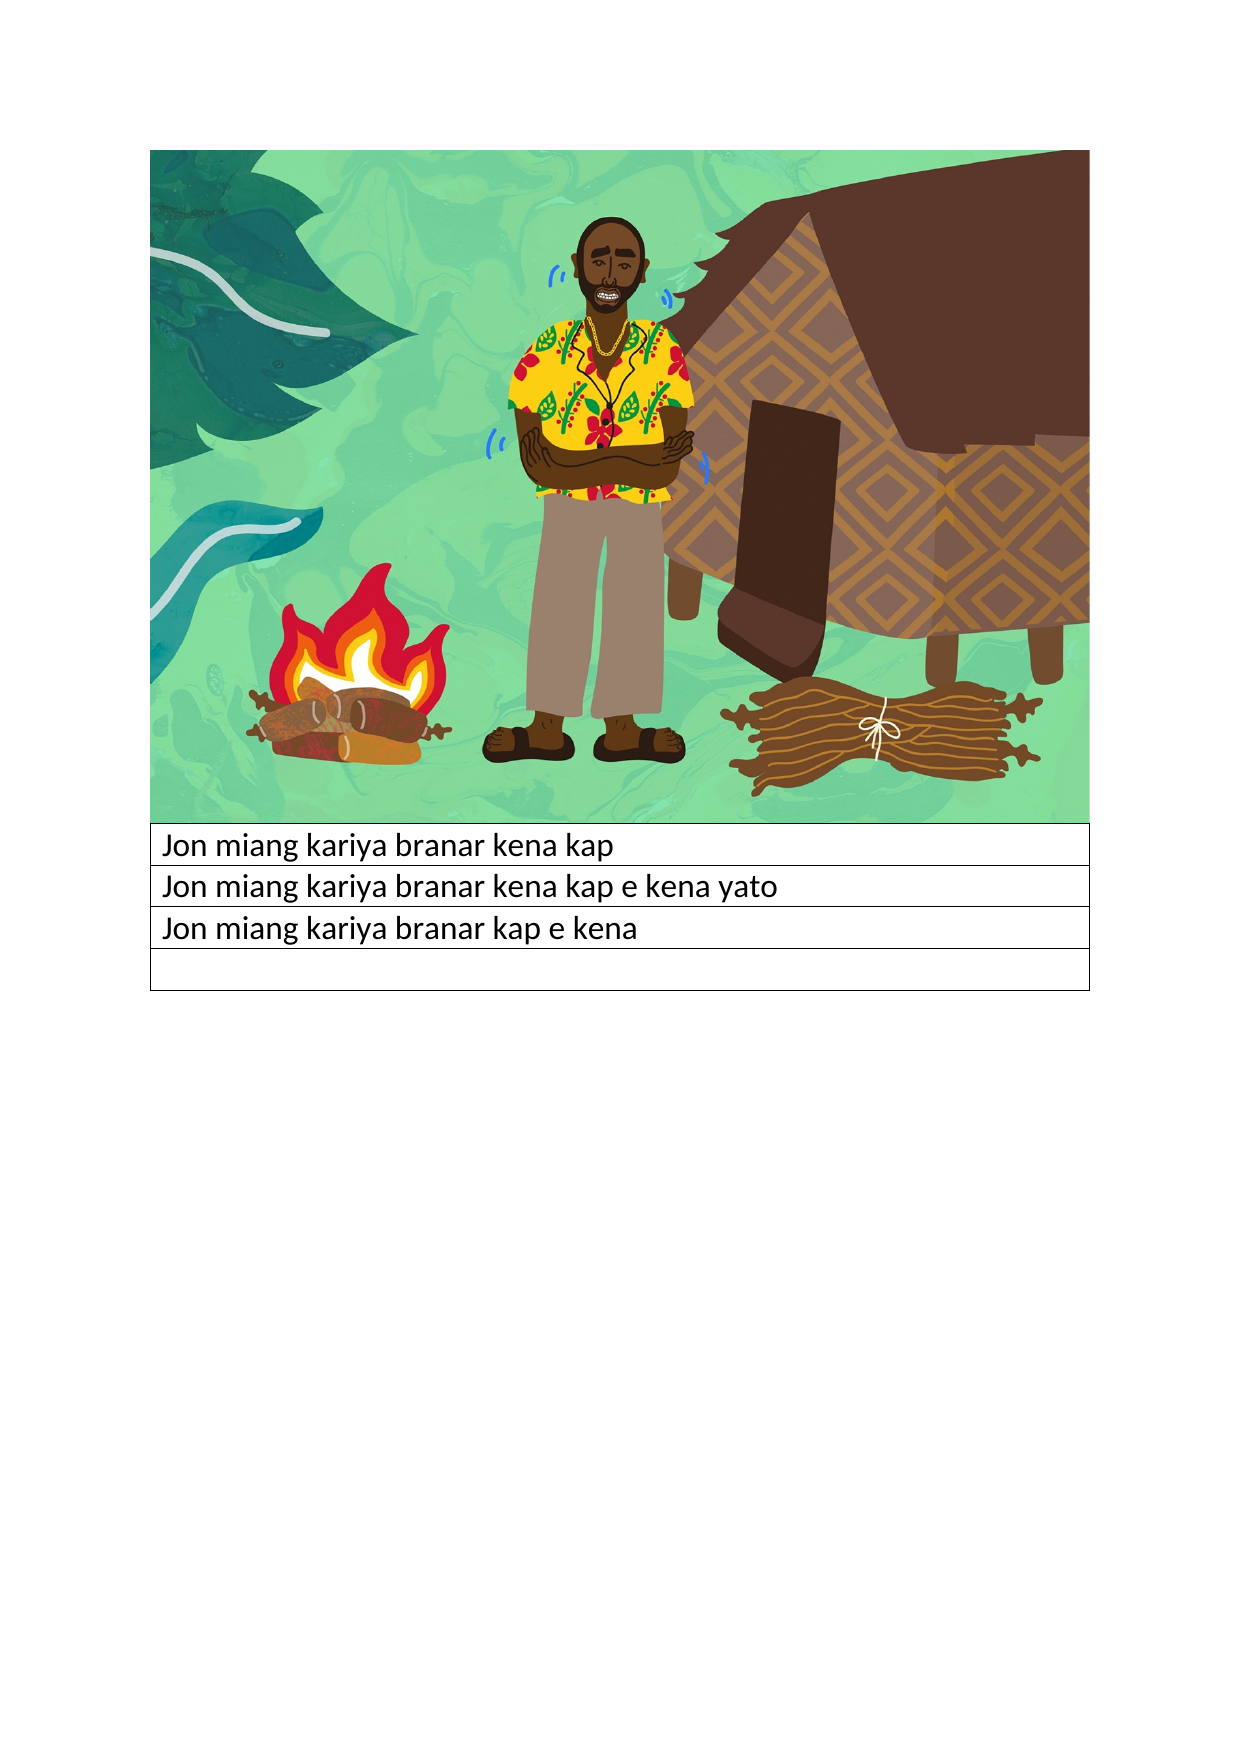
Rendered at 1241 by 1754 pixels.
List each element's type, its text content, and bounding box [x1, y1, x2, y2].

table_cell [151, 949, 1089, 990]
table_cell Jon miang kariya branar kena kap e kena yato [151, 866, 1089, 906]
picture [150, 150, 1090, 823]
table_header Jon miang kariya branar kena kap [151, 824, 1089, 864]
table_cell Jon miang kariya branar kap e kena [151, 907, 1089, 948]
